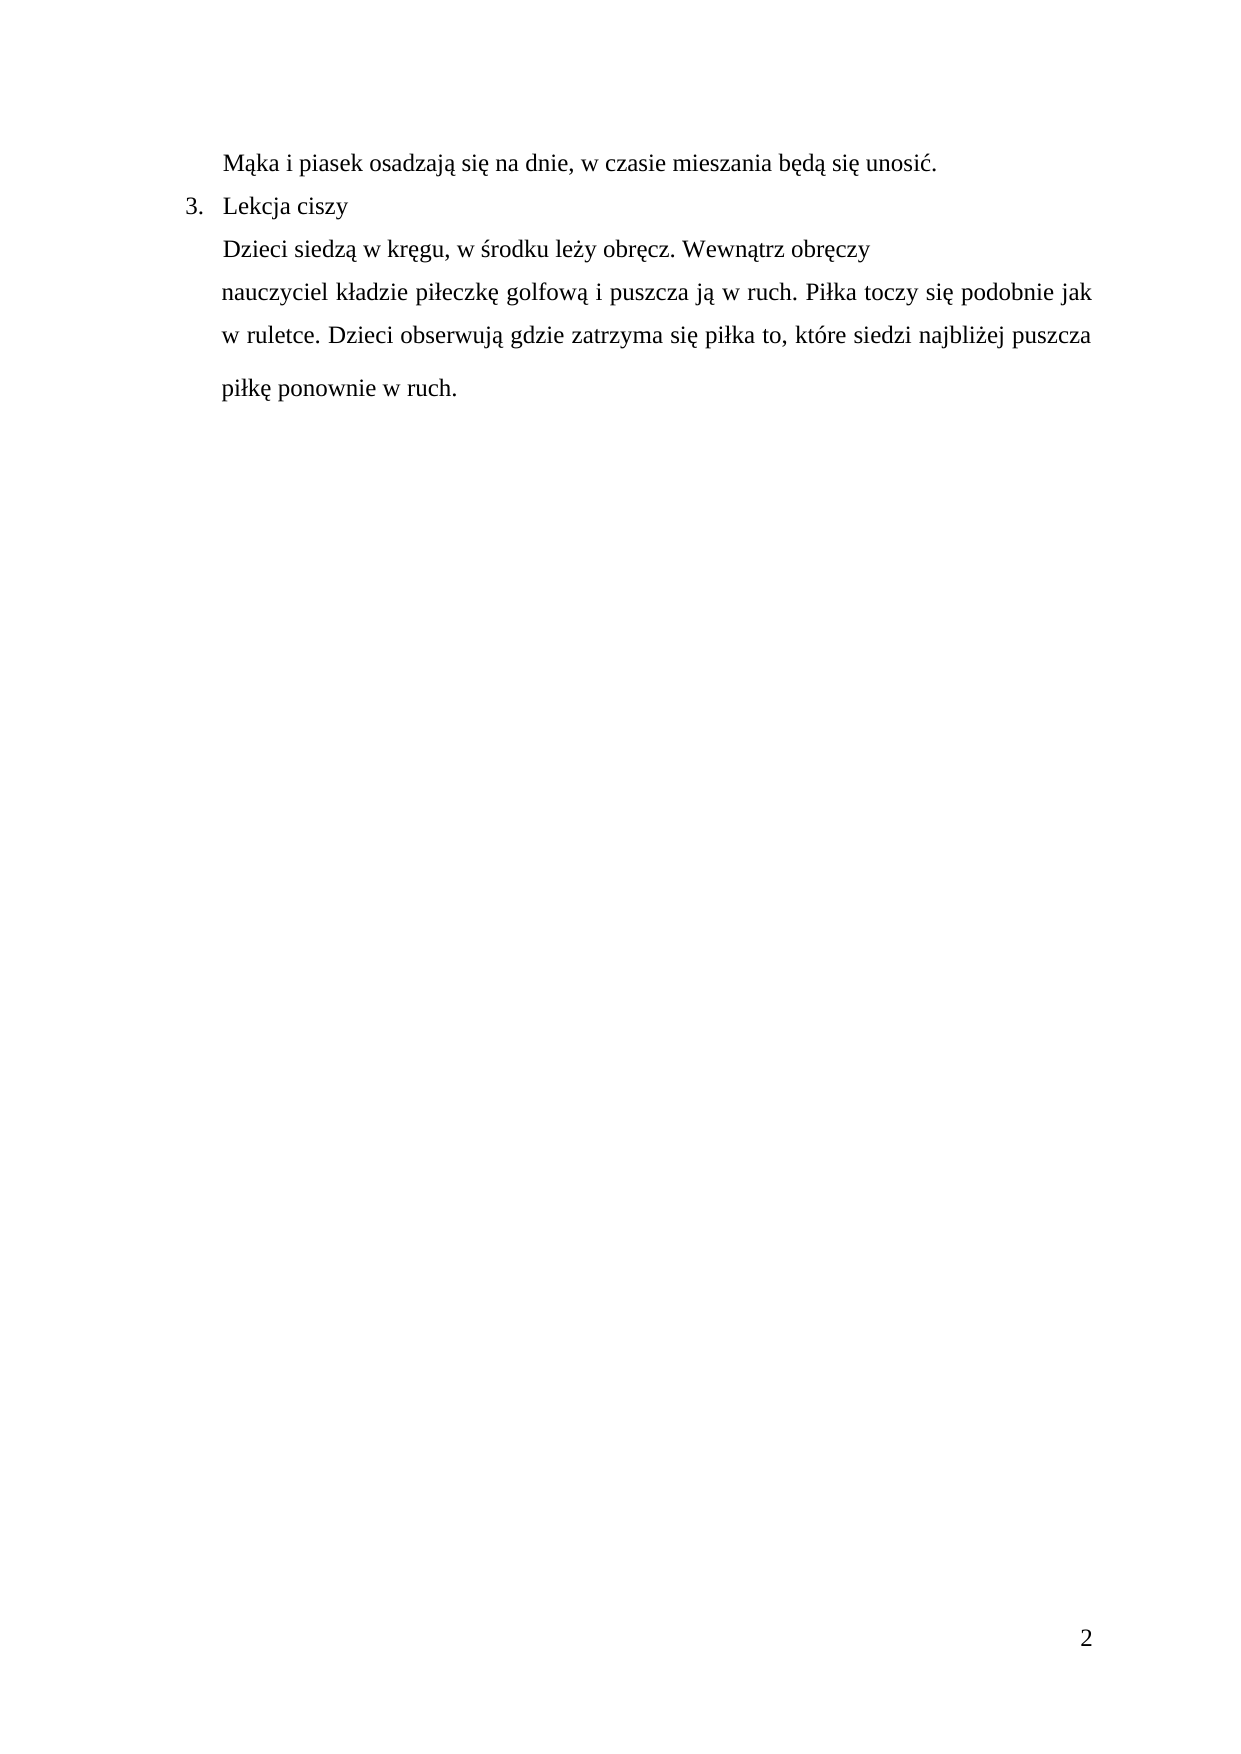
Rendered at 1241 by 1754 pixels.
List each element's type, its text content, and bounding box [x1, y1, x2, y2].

list Lekcja ciszy [185, 191, 1093, 219]
list Dzieci siedzą w kręgu, w środku leży obręcz. Wewnątrz obręczy [223, 234, 1093, 263]
text nauczyciel kładzie piłeczkę golfową i puszcza ją w ruch. Piłka toczy się podobnie jak w ruletce. Dzieci obserwują gdzie zatrzyma się piłka to, które siedzi najbliżej puszcza piłkę ponownie w ruch. [221, 277, 1093, 403]
list Mąka i piasek osadzają się na dnie, w czasie mieszania będą się unosić. [223, 148, 1093, 176]
